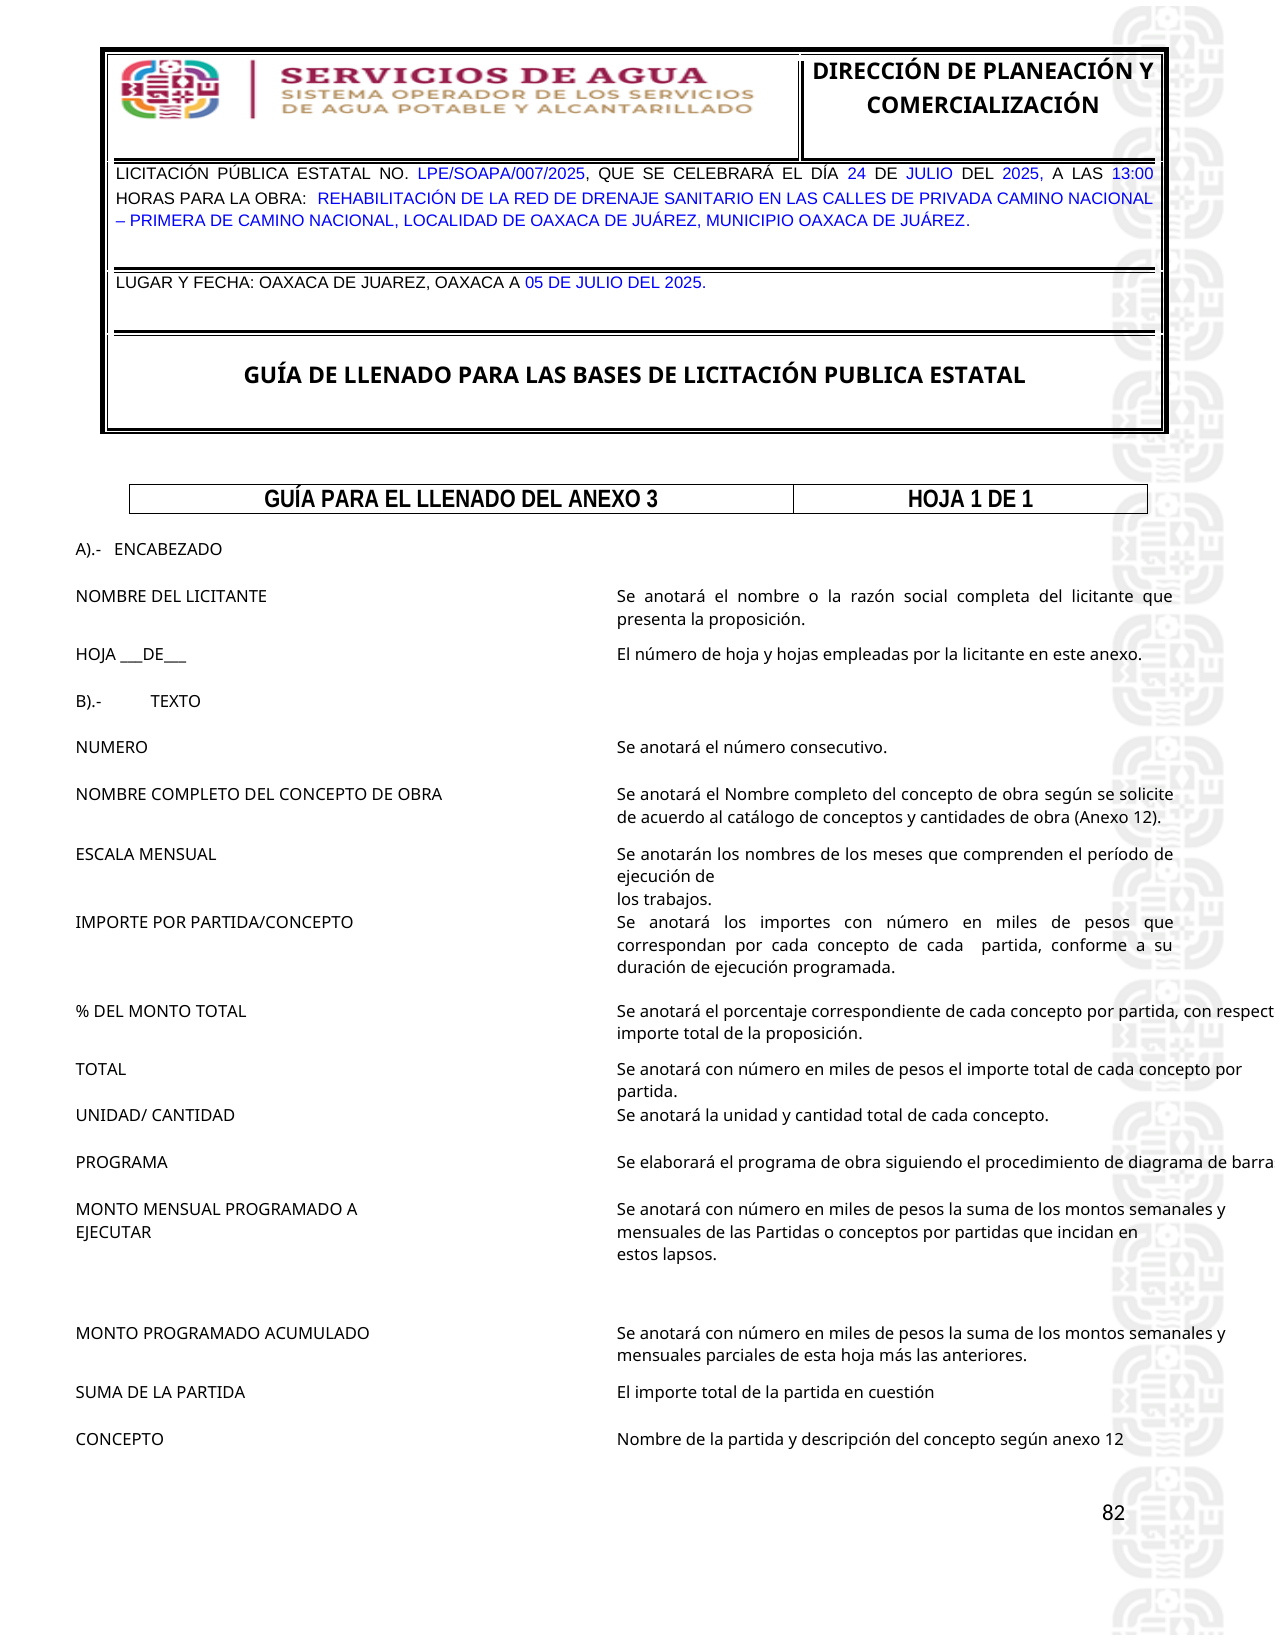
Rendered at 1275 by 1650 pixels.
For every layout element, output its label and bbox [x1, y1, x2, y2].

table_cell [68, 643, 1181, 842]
picture [117, 55, 762, 129]
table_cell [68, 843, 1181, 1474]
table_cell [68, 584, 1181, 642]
picture [1101, 65, 1109, 76]
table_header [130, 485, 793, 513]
picture [1097, 52, 1164, 432]
picture [1097, 6, 1227, 1635]
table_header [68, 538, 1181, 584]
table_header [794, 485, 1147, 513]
